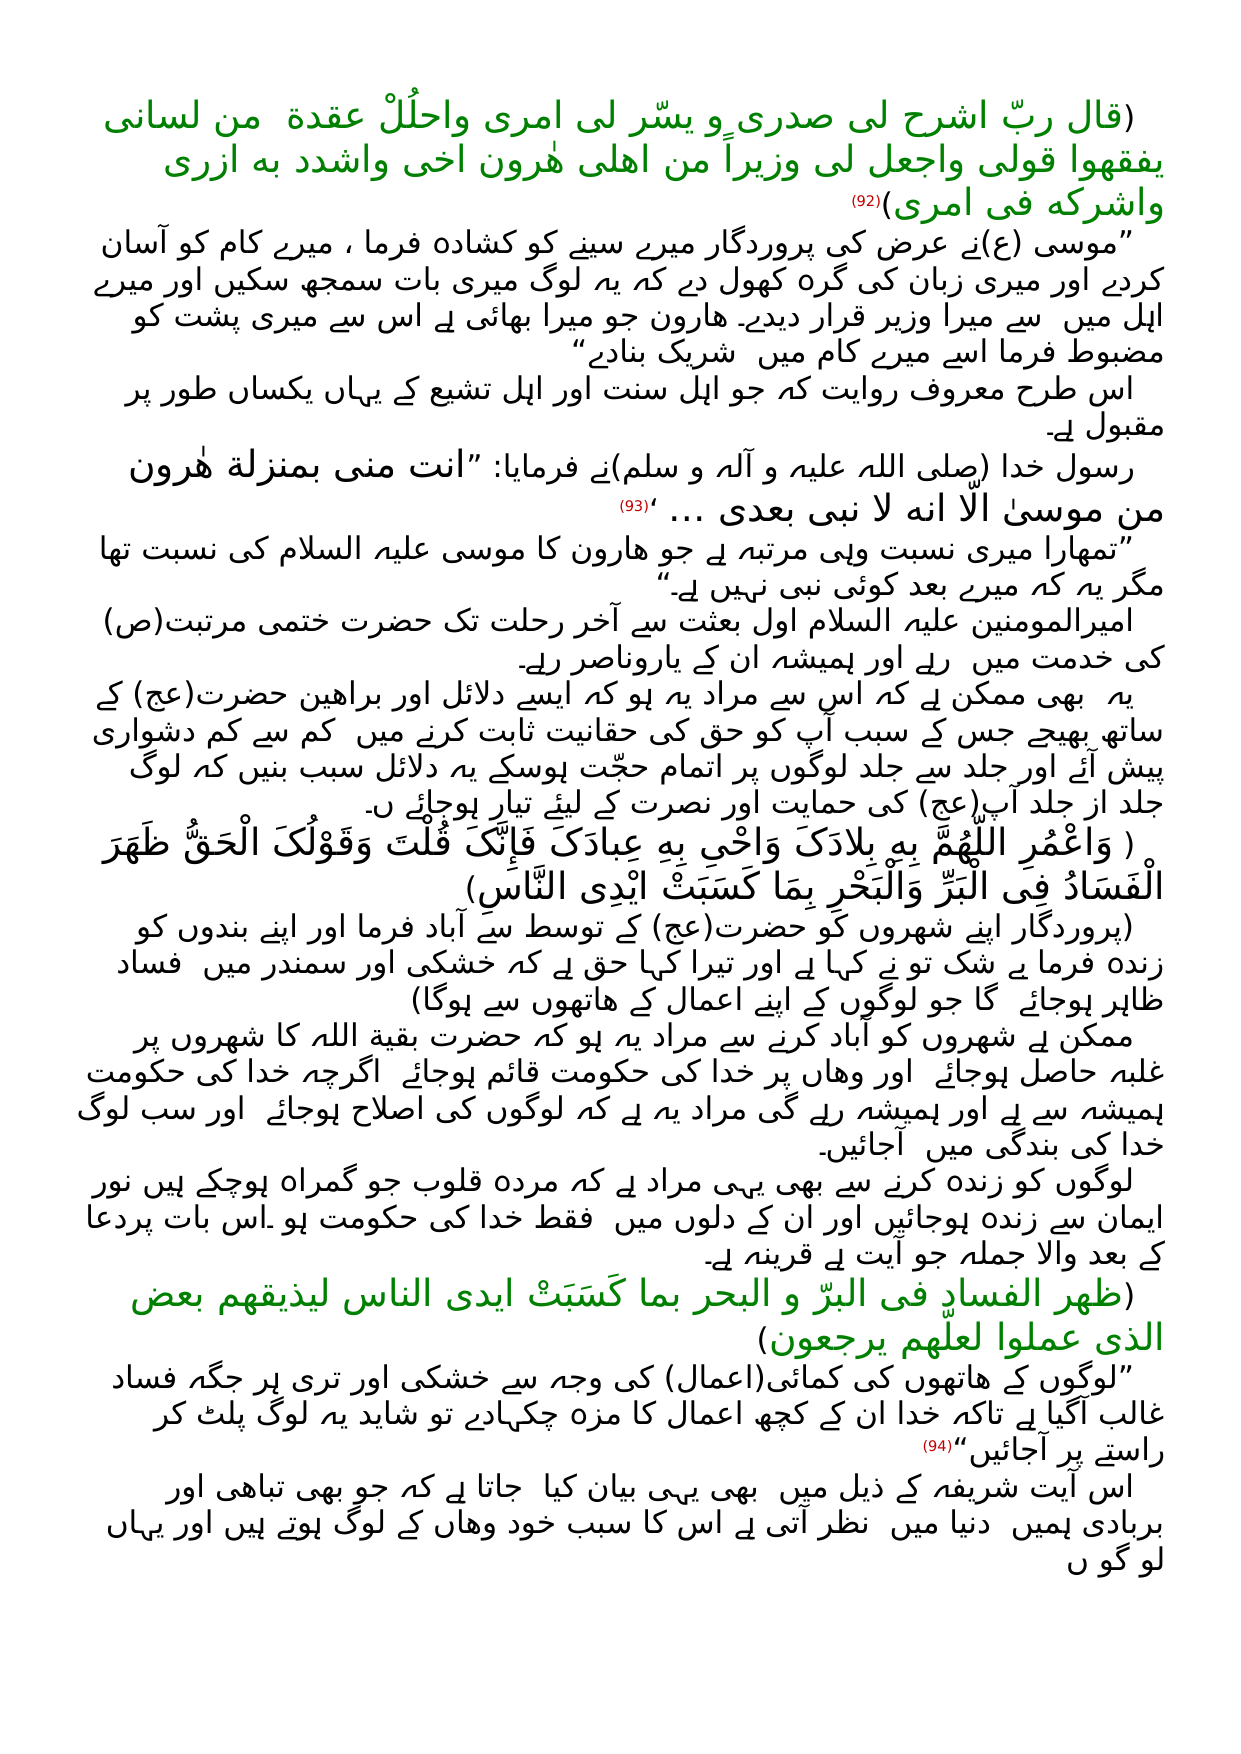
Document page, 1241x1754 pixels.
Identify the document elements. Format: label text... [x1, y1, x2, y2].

text ممکن ہے شھروں کو آباد کرنے سے مراد یہ ہو کہ حضرت بقیة اللہ کا شھروں پر غلبہ حاصل ہوجائے اور وھاں پر خدا کی حکومت قائم ہوجائے اگرچہ خدا کی حکومت ہمیشہ سے ہے اور ہمیشہ رہے گی مراد یہ ہے کہ لوگوں کی اصلاح ہوجائے اور سب لوگ خدا کی بندگی میں آجائیں۔ [75, 1017, 1165, 1163]
text (ظهر الفساد فی البرّ و البحر بما کَسَبَتْ ايدی الناس ليذيقهم بعض الذی عملوا لعلّهم يرجعون) [75, 1272, 1165, 1359]
text رسول خدا (صلی اللہ علیہ و آلہ و سلم)نے فرمایا: ”انت منی بمنزلة هٰرون من موسیٰ الّا انه لا نبی بعدی … ‘(93) [75, 443, 1165, 530]
text ”موسی (ع)نے عرض کی پروردگار میرے سینے کو کشادہ فرما ، میرے کام کو آسان کردے اور میری زبان کی گرہ کھول دے کہ یہ لوگ میری بات سمجھ سکیں اور میرے اہل میں سے میرا وزیر قرار دیدے۔ ھارون جو میرا بھائی ہے اس سے میری پشت کو مضبوط فرما اسے میرے کام میں شریک بنادے“ [75, 225, 1165, 370]
text ”تمھارا میری نسبت وہی مرتبہ ہے جو ھارون کا موسی علیہ السلام کی نسبت تھا مگر یہ کہ میرے بعد کوئی نبی نہیں ہے۔“ [75, 530, 1165, 603]
text (قال ربّ اشرح لی صدری و يسّر لی امری واحلُلْ عقدة من لسانی يفقهوا قولی واجعل لی وزيراً من اهلی هٰرون اخی واشدد به ازری واشرکه فی امری)(92) [75, 94, 1165, 225]
text امیرالمومنین علیہ السلام اول بعثت سے آخر رحلت تک حضرت ختمی مرتبت(ص) کی خدمت میں رہے اور ہمیشہ ان کے یاروناصر رہے۔ [75, 603, 1165, 676]
text لوگوں کو زندہ کرنے سے بھی یہی مراد ہے کہ مردہ قلوب جو گمراہ ہوچکے ہیں نور ایمان سے زندہ ہوجائیں اور ان کے دلوں میں فقط خدا کی حکومت ہو ۔اس بات پردعا کے بعد والا جملہ جو آیت ہے قرینہ ہے۔ [75, 1163, 1165, 1272]
text اس طرح معروف روایت کہ جو اہل سنت اور اہل تشیع کے یہاں یکساں طور پر مقبول ہے۔ [75, 370, 1165, 443]
text ( وَاعْمُرِ اللّهُمَّ بِهِ بِلادَکَ وَاحْیِ بِهِ عِبادَکَ فَإِنَّکَ قُلْتَ وَقَوْلُکَ الْحَقُّ ظَهَرَ الْفَسَادُ فِی الْبَرِّ وَالْبَحْرِ بِمَا کَسَبَتْ ایْدِی النَّاسِ) [75, 821, 1165, 908]
text یہ بھی ممکن ہے کہ اس سے مراد یہ ہو کہ ایسے دلائل اور براھین حضرت(عج) کے ساتھ بھیجے جس کے سبب آپ کو حق کی حقانیت ثابت کرنے میں کم سے کم دشواری پیش آئے اور جلد سے جلد لوگوں پر اتمام حجّت ہوسکے یہ دلائل سبب بنیں کہ لوگ جلد از جلد آپ(عج) کی حمایت اور نصرت کے لیئے تیار ہوجائے ں۔ [75, 676, 1165, 821]
text اس آیت شریفہ کے ذیل میں بھی یہی بیان کیا جاتا ہے کہ جو بھی تباھی اور بربادی ہمیں دنیا میں نظر آتی ہے اس کا سبب خود وھاں کے لوگ ہوتے ہیں اور یہاں لو گو ں [75, 1468, 1165, 1577]
text ”لوگوں کے ھاتھوں کی کمائی(اعمال) کی وجہ سے خشکی اور تری ہر جگہ فساد غالب آگیا ہے تاکہ خدا ان کے کچھ اعمال کا مزہ چکہادے تو شاید یہ لوگ پلٹ کر راستے پر آجائیں“(94) [75, 1359, 1165, 1468]
text (پروردگار اپنے شھروں کو حضرت(عج) کے توسط سے آباد فرما اور اپنے بندوں کو زندہ فرما بے شک تو نے کہا ہے اور تیرا کہا حق ہے کہ خشکی اور سمندر میں فساد ظاہر ہوجائے گا جو لوگوں کے اپنے اعمال کے ھاتھوں سے ہوگا) [75, 908, 1165, 1017]
